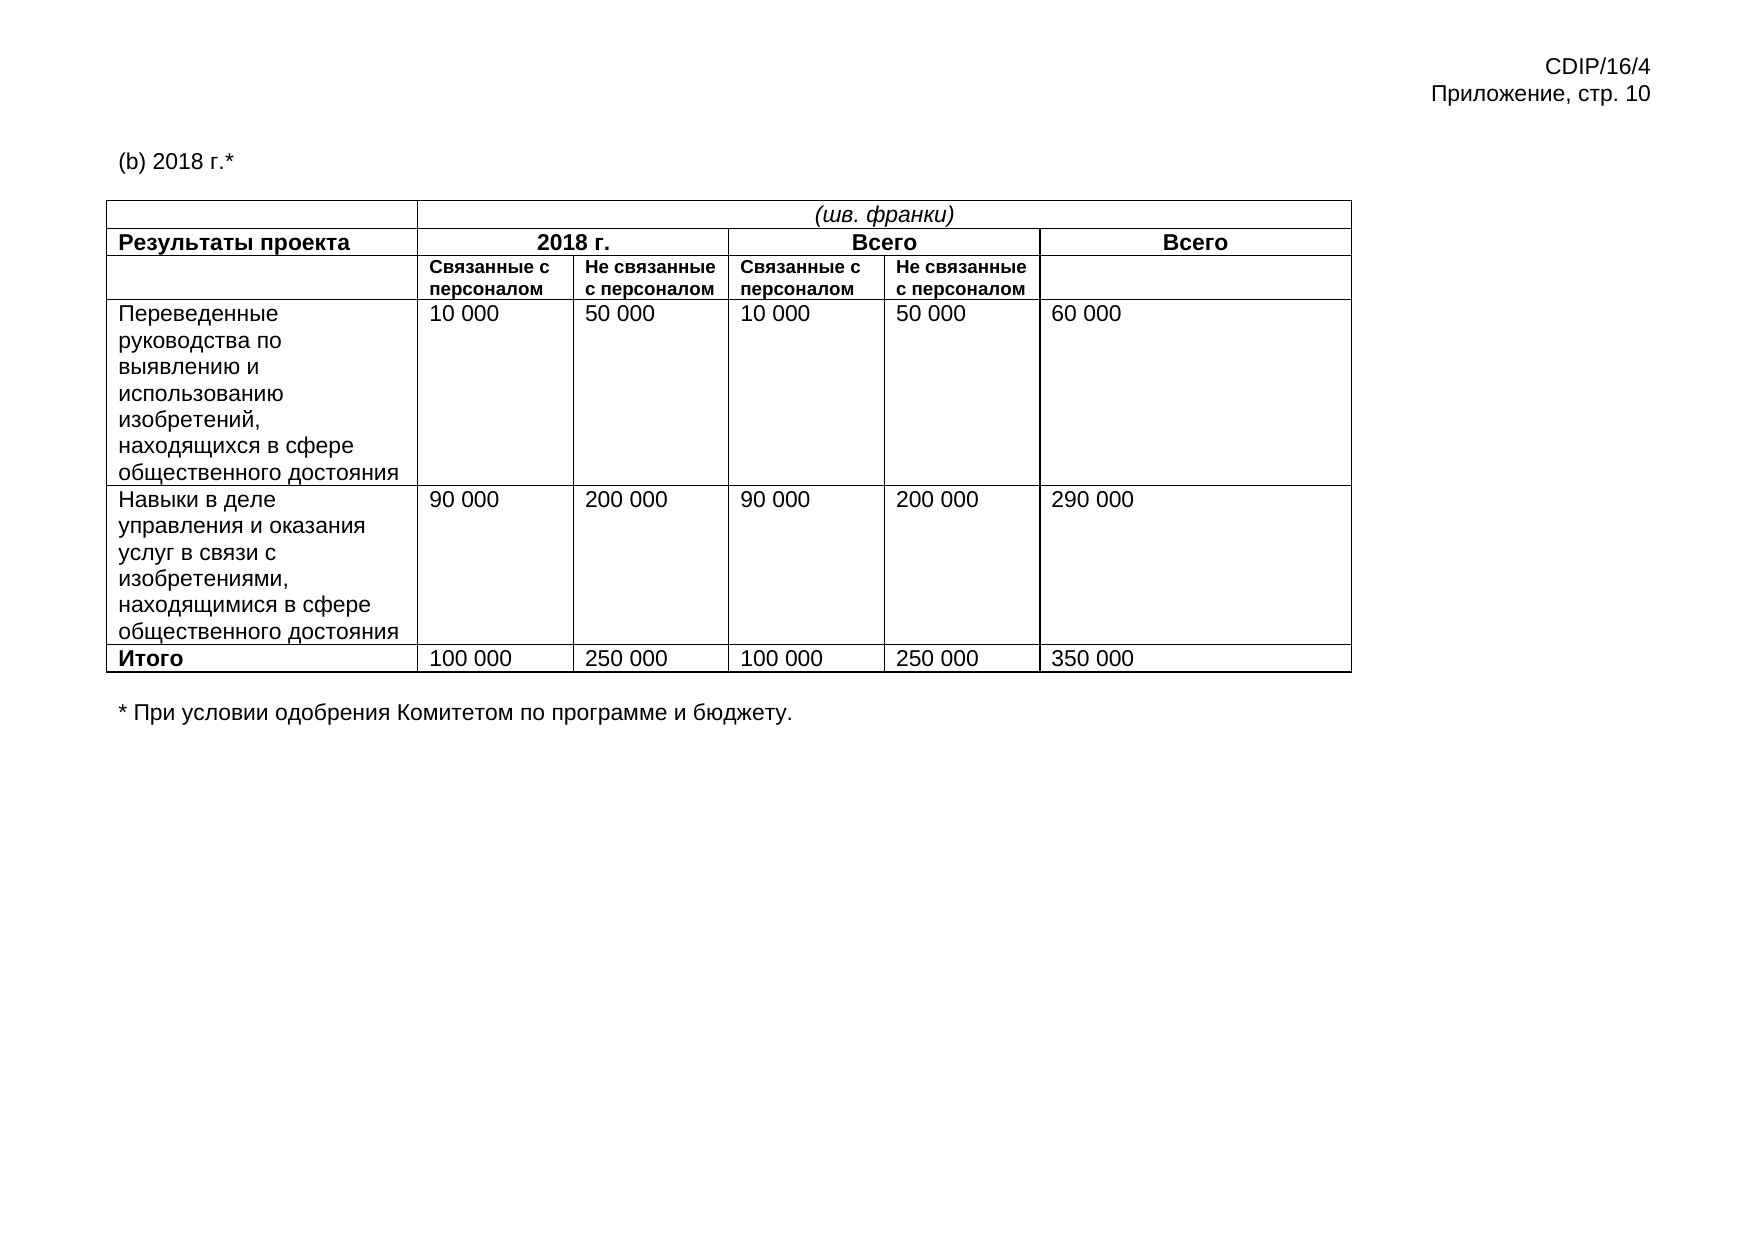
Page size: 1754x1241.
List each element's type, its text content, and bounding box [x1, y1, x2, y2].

table_cell 290 000 [1041, 486, 1351, 644]
table_cell Результаты проекта [107, 229, 417, 255]
table_cell 10 000 [729, 300, 884, 485]
text * При условии одобрения Комитетом по программе и бюджету. [118, 699, 1651, 725]
table_cell 50 000 [574, 300, 728, 485]
table_cell Не связанные с персоналом [574, 256, 728, 299]
table_cell Связанные с персоналом [418, 256, 573, 299]
table_cell 350 000 [1041, 645, 1351, 671]
table_header [107, 201, 417, 228]
table_cell 2018 г. [418, 229, 728, 255]
table_cell 60 000 [1041, 300, 1351, 485]
table_cell 100 000 [729, 645, 884, 671]
table_cell Всего [729, 229, 1039, 255]
table_cell 250 000 [885, 645, 1039, 671]
table_cell 200 000 [885, 486, 1039, 644]
table_cell [1041, 256, 1351, 299]
table_cell Всего [1041, 229, 1351, 255]
table_cell [107, 256, 417, 299]
table_cell Переведенные руководства по выявлению и использованию изобретений, находящихся в сфере общественного достояния [107, 300, 417, 485]
table_cell 50 000 [885, 300, 1039, 485]
table_cell 90 000 [418, 486, 573, 644]
table_cell Навыки в деле управления и оказания услуг в связи с изобретениями, находящимися в сфере общественного достояния [107, 486, 417, 644]
table_cell 250 000 [574, 645, 728, 671]
table_cell Не связанные с персоналом [885, 256, 1039, 299]
table_cell 100 000 [418, 645, 573, 671]
table_header (шв. франки) [418, 201, 1351, 228]
table_cell Связанные с персоналом [729, 256, 884, 299]
table_cell 200 000 [574, 486, 728, 644]
table_cell 10 000 [418, 300, 573, 485]
table_cell Итого [107, 645, 417, 671]
table_cell 90 000 [729, 486, 884, 644]
text (b) 2018 г.* [118, 148, 1651, 174]
